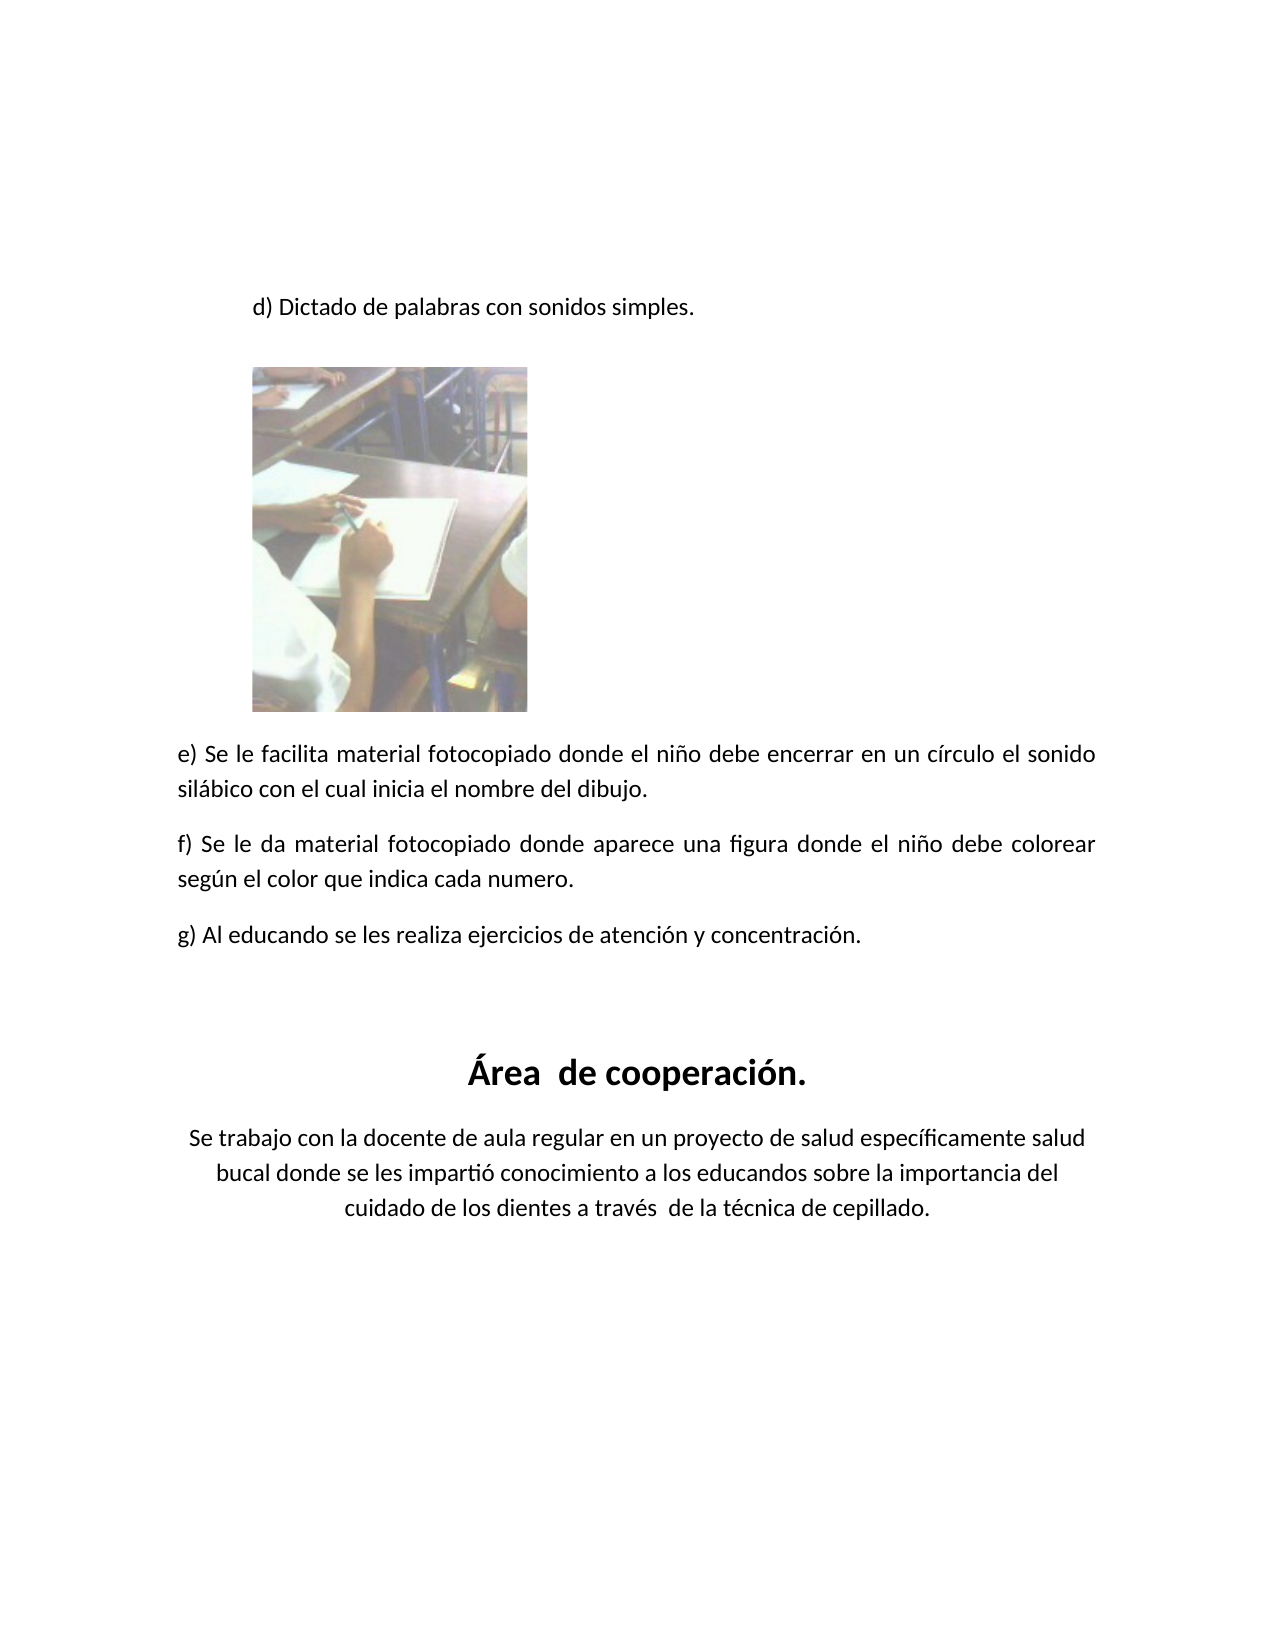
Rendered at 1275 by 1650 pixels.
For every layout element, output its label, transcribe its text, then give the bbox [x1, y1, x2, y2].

picture [252, 367, 528, 712]
text e) Se le facilita material fotocopiado donde el niño debe encerrar en un círculo el sonido silábico con el cual inicia el nombre del dibujo. [177, 738, 1098, 803]
text g) Al educando se les realiza ejercicios de atención y concentración. [177, 919, 1098, 950]
text Área de cooperación. [177, 1049, 1098, 1094]
text Se trabajo con la docente de aula regular en un proyecto de salud específicamente salud bucal donde se les impartió conocimiento a los educandos sobre la importancia del cuidado de los dientes a través de la técnica de cepillado. [177, 1122, 1098, 1223]
list d) Dictado de palabras con sonidos simples. [252, 291, 1098, 322]
text f) Se le da material fotocopiado donde aparece una figura donde el niño debe colorear según el color que indica cada numero. [177, 828, 1098, 894]
